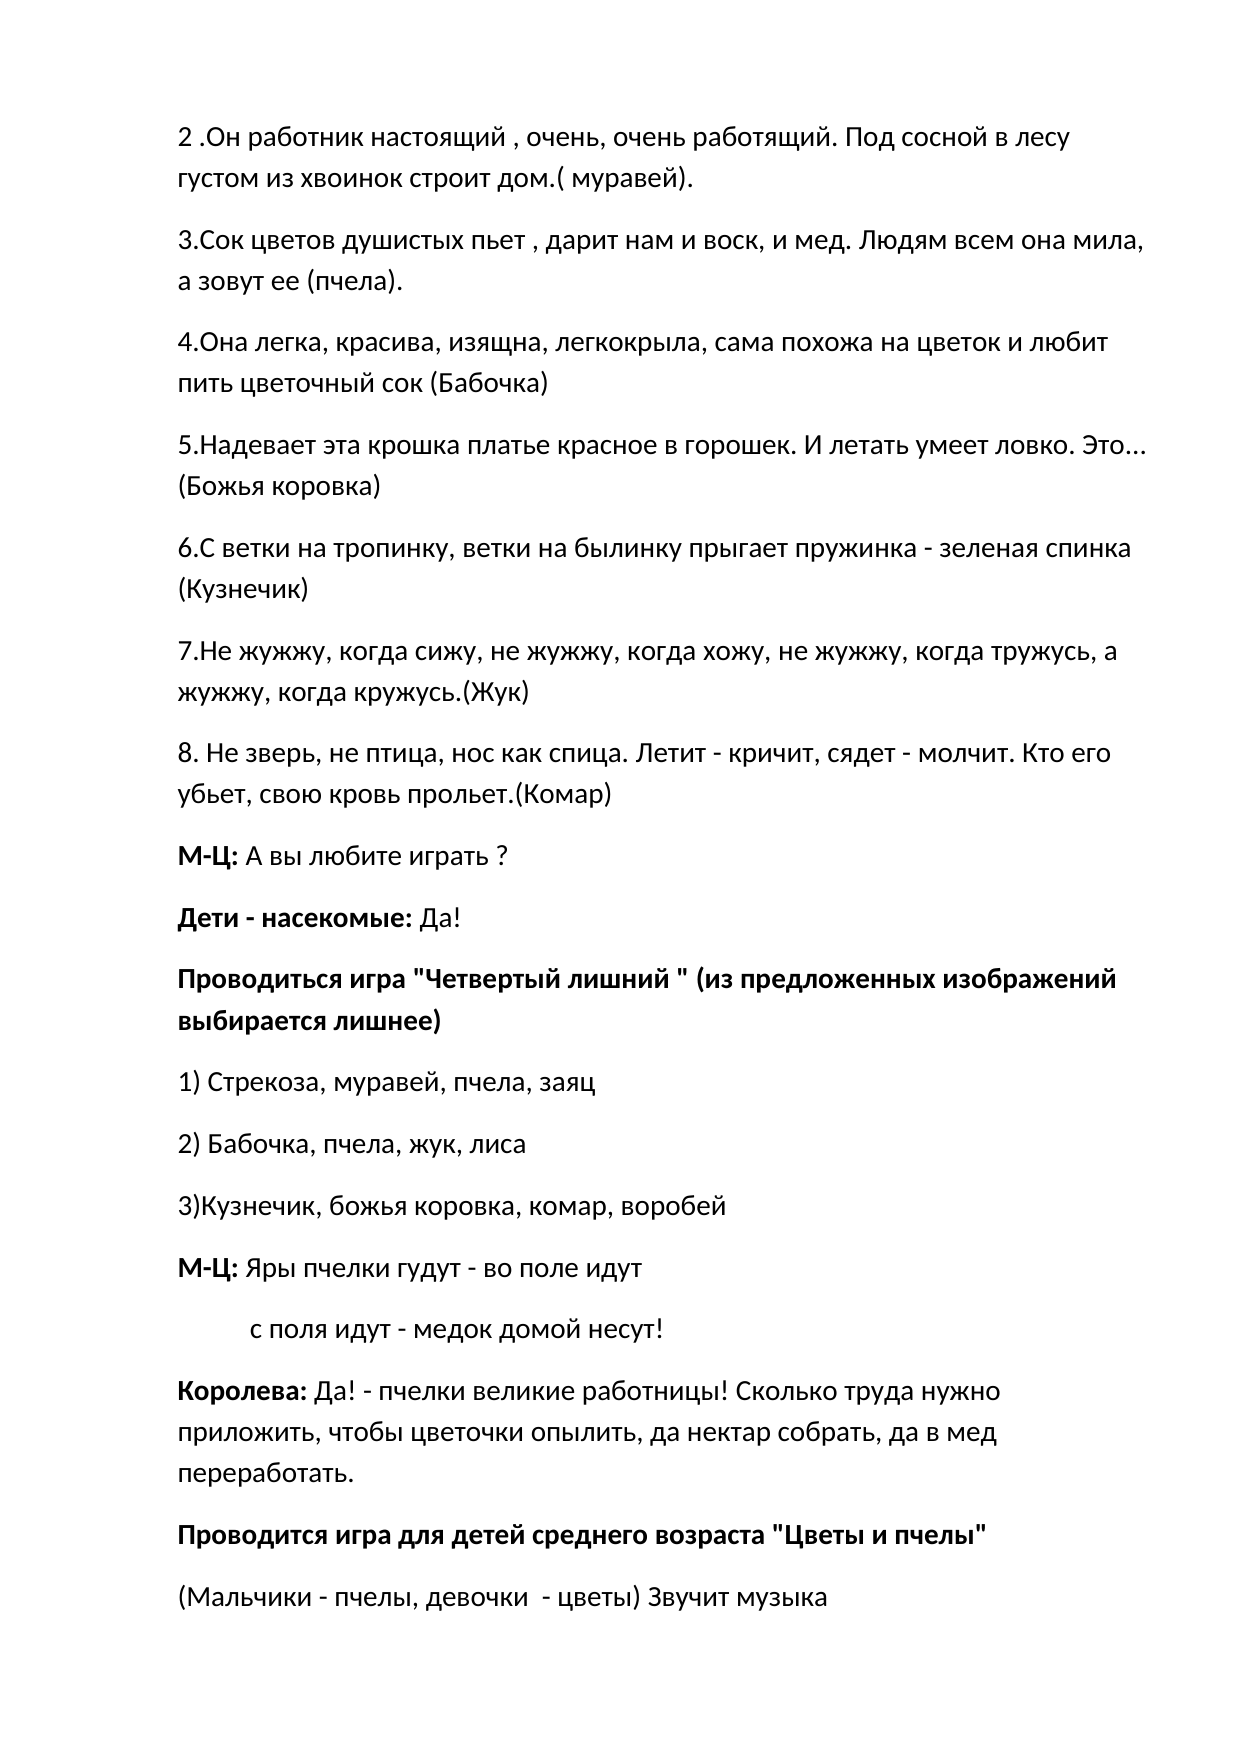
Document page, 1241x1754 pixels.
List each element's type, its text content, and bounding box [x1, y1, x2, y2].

text 7.Не жужжу, когда сижу, не жужжу, когда хожу, не жужжу, когда тружусь, а жужжу, когда кружусь.(Жук) [177, 632, 1152, 708]
text (Мальчики - пчелы, девочки - цветы) Звучит музыка [177, 1578, 1152, 1613]
text М-Ц: А вы любите играть ? [177, 837, 1152, 873]
text 3.Сок цветов душистых пьет , дарит нам и воск, и мед. Людям всем она мила, а зовут ее (пчела). [177, 221, 1152, 297]
text 4.Она легка, красива, изящна, легкокрыла, сама похожа на цветок и любит пить цветочный сок (Бабочка) [177, 323, 1152, 400]
text Королева: Да! - пчелки великие работницы! Сколько труда нужно приложить, чтобы цветочки опылить, да нектар собрать, да в мед переработать. [177, 1372, 1152, 1490]
text 8. Не зверь, не птица, нос как спица. Летит - кричит, сядет - молчит. Кто его убьет, свою кровь прольет.(Комар) [177, 734, 1152, 811]
text 1) Стрекоза, муравей, пчела, заяц [177, 1063, 1152, 1099]
text 6.С ветки на тропинку, ветки на былинку прыгает пружинка - зеленая спинка (Кузнечик) [177, 529, 1152, 606]
text Проводиться игра "Четвертый лишний " (из предложенных изображений выбирается лишнее) [177, 961, 1152, 1037]
text 2 .Он работник настоящий , очень, очень работящий. Под сосной в лесу густом из хвоинок строит дом.( муравей). [177, 118, 1152, 195]
text 5.Надевает эта крошка платье красное в горошек. И летать умеет ловко. Это...(Божья коровка) [177, 426, 1152, 503]
text с поля идут - медок домой несут! [177, 1310, 1152, 1346]
text Проводится игра для детей среднего возраста "Цветы и пчелы" [177, 1516, 1152, 1551]
text 2) Бабочка, пчела, жук, лиса [177, 1125, 1152, 1161]
text Дети - насекомые: Да! [177, 899, 1152, 934]
text М-Ц: Яры пчелки гудут - во поле идут [177, 1249, 1152, 1284]
text 3)Кузнечик, божья коровка, комар, воробей [177, 1187, 1152, 1222]
